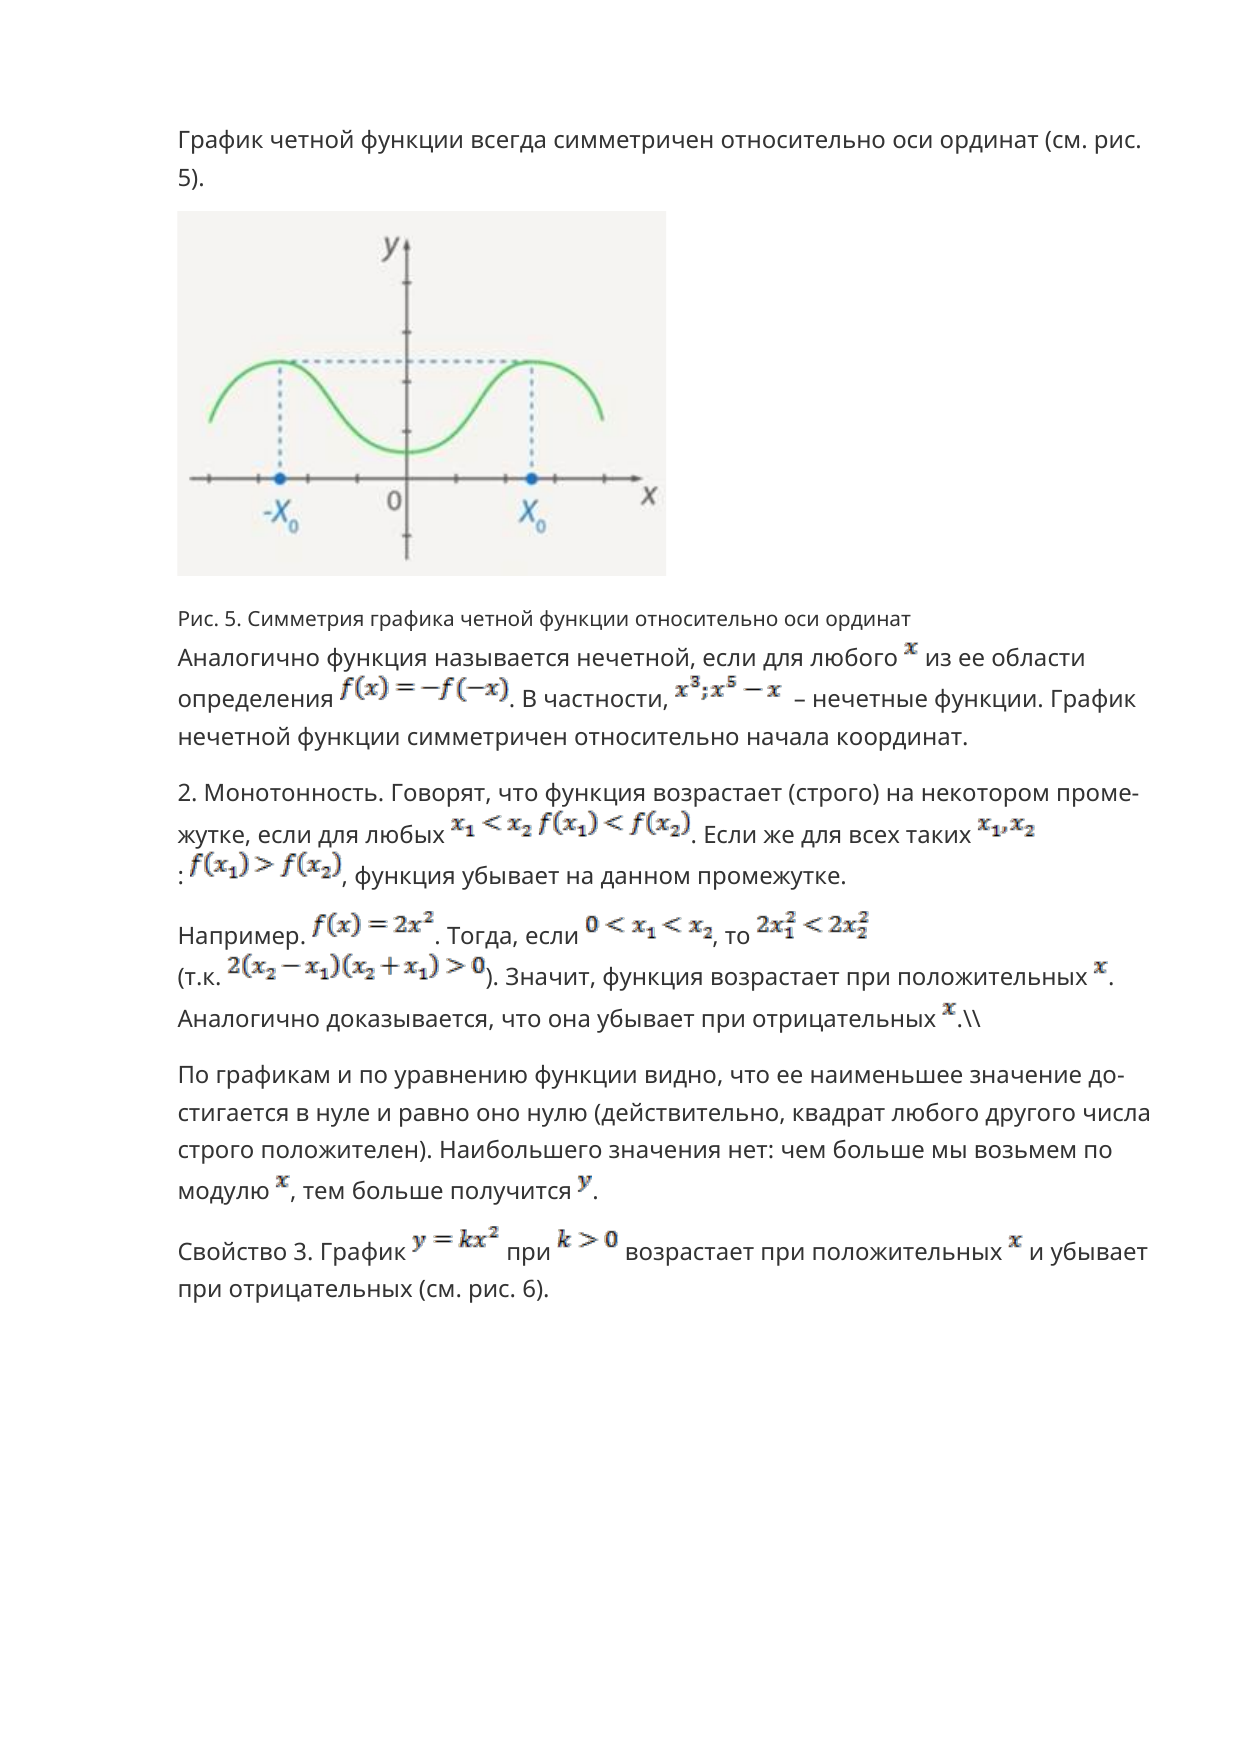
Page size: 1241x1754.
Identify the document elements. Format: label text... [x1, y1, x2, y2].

text 2. Монотонность. Говорят, что функция возрастает (строго) на некотором промежутке, если для любых . Если же для всех таких : , функция убывает на данном промежутке. [177, 771, 1152, 891]
text Аналогично функция называется нечетной, если для любого из ее области определения . В частности, – нечетные функции. График нечетной функции симметричен относительно начала координат. [177, 632, 1152, 752]
text Свойство 3. График при возрастает при положительных и убывает при отрицательных (см. рис. 6). [177, 1226, 1152, 1304]
text Рис. 5. Симметрия графика четной функции относительно оси ординат [177, 595, 1152, 632]
picture [904, 632, 919, 667]
picture [227, 951, 486, 986]
picture [977, 808, 1036, 843]
picture [538, 808, 691, 843]
picture [312, 910, 435, 945]
picture [756, 910, 870, 945]
picture [557, 1225, 619, 1260]
picture [177, 211, 667, 576]
picture [942, 992, 957, 1028]
picture [340, 673, 509, 708]
picture [190, 850, 342, 885]
text Например. . Тогда, если , то (т.к. ). Значит, функция возрастает при положительных . Аналогично доказывается, что она убывает при отрицательных .\\ [177, 910, 1152, 1034]
picture [412, 1225, 500, 1260]
picture [577, 1165, 592, 1200]
picture [1093, 951, 1108, 986]
picture [675, 673, 788, 708]
picture [585, 910, 713, 945]
picture [1008, 1225, 1023, 1260]
text График четной функции всегда симметричен относительно оси ординат (см. рис. 5). [177, 118, 1152, 193]
picture [275, 1165, 290, 1200]
picture [451, 808, 533, 843]
text По графикам и по уравнению функции видно, что ее наименьшее значение достигается в нуле и равно оно нулю (действительно, квадрат любого другого числа строго положителен). Наибольшего значения нет: чем больше мы возьмем по модулю , тем больше получится . [177, 1053, 1152, 1207]
